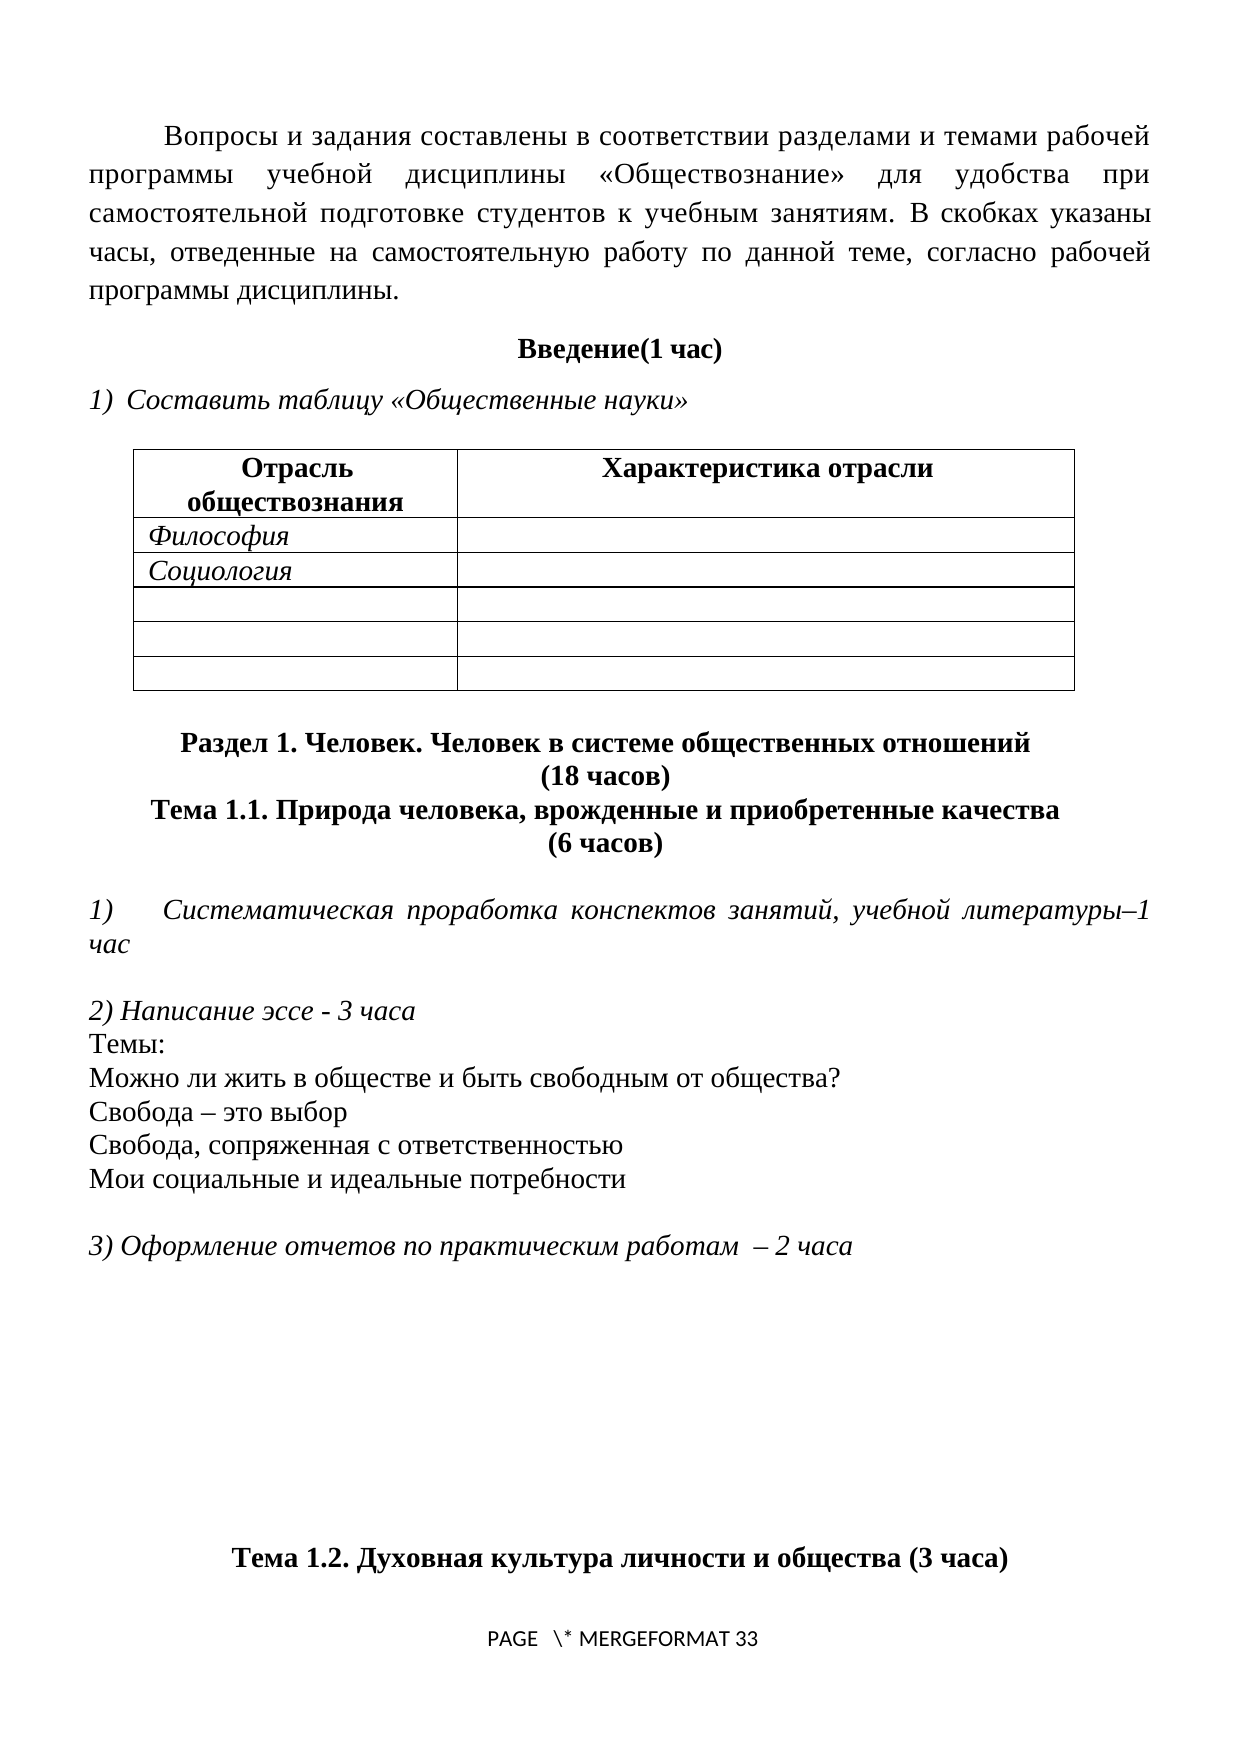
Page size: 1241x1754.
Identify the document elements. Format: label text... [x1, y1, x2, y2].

text 2) Написание эссе - 3 часа [89, 993, 1152, 1027]
list Составить таблицу «Общественные науки» [89, 382, 1152, 416]
text (18 часов) [59, 758, 1152, 792]
table_header Характеристика отрасли [458, 450, 1074, 517]
list Систематическая проработка конспектов занятий, учебной литературы–1 час [89, 892, 1152, 959]
table_header Отрасль обществознания [134, 450, 457, 517]
table_cell [458, 518, 1074, 552]
table_cell [458, 553, 1074, 586]
text Свобода – это выбор [89, 1094, 1152, 1127]
text Тема 1.1. Природа человека, врожденные и приобретенные качества [59, 792, 1152, 825]
table_cell [458, 657, 1074, 690]
text Вопросы и задания составлены в соответствии разделами и темами рабочей программы учебной дисциплины «Обществознание» для удобства при самостоятельной подготовке студентов к учебным занятиям. В скобках указаны часы, отведенные на самостоятельную работу по данной теме, согласно рабочей программы дисциплины. [89, 118, 1152, 306]
table_cell [134, 657, 457, 690]
table_cell [134, 622, 457, 656]
text Введение(1 час) [89, 332, 1152, 365]
text Тема 1.2. Духовная культура личности и общества (3 часа) [89, 1540, 1152, 1574]
text 3) Оформление отчетов по практическим работам – 2 часа [89, 1228, 1152, 1261]
text (6 часов) [59, 825, 1152, 859]
text Темы: [89, 1027, 1152, 1060]
table_cell [458, 622, 1074, 656]
text Можно ли жить в обществе и быть свободным от общества? [89, 1060, 1152, 1094]
table_cell Философия [134, 518, 457, 552]
table_cell Социология [134, 553, 457, 586]
table_cell [134, 588, 457, 621]
text Мои социальные и идеальные потребности [89, 1161, 1152, 1194]
text Свобода, сопряженная с ответственностью [89, 1127, 1152, 1161]
text Раздел 1. Человек. Человек в системе общественных отношений [59, 725, 1152, 758]
table_cell [458, 588, 1074, 621]
